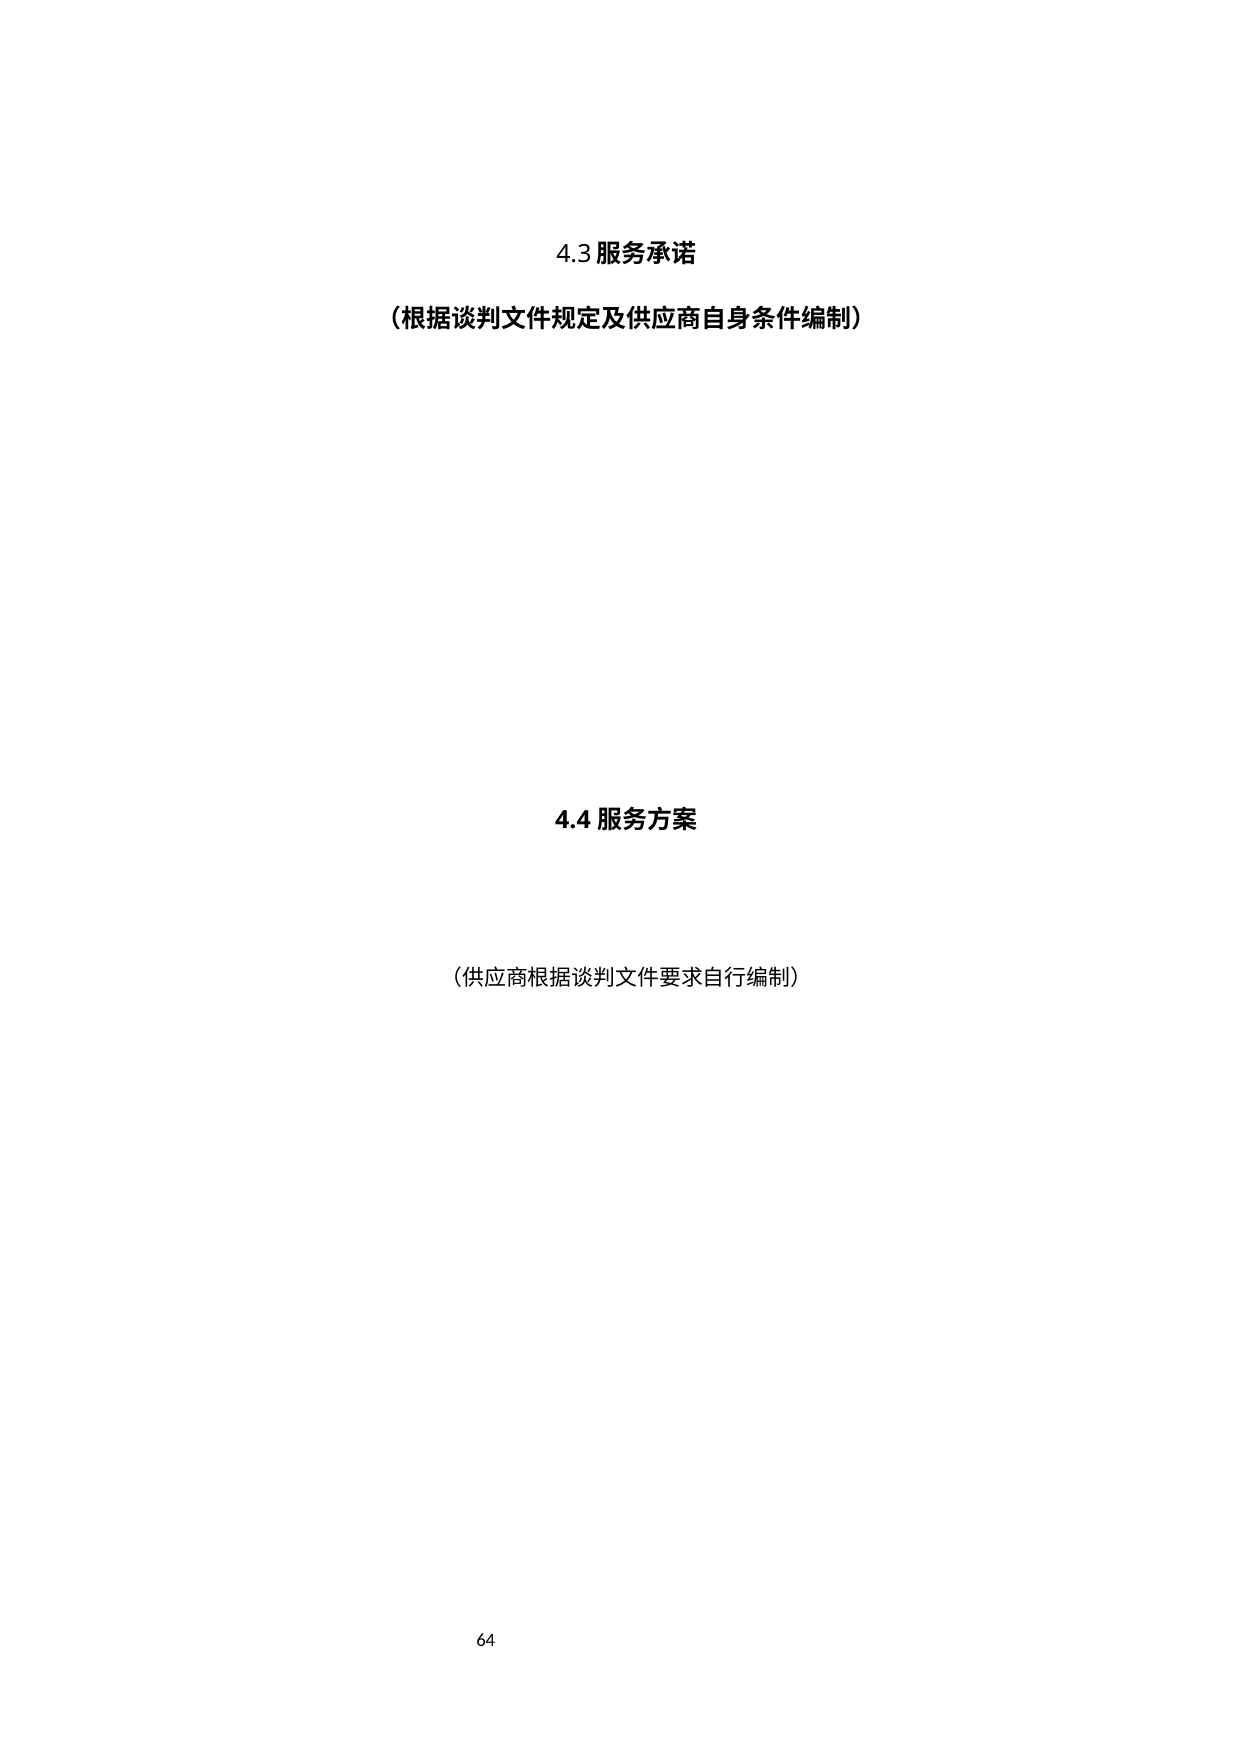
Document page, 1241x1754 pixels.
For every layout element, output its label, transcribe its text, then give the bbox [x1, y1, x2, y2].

text （根据谈判文件规定及供应商自身条件编制） [165, 284, 1087, 349]
text （供应商根据谈判文件要求自行编制） [165, 959, 1087, 992]
text 4.4 服务方案 [165, 785, 1087, 850]
text 4.3服务承诺 [165, 219, 1087, 284]
